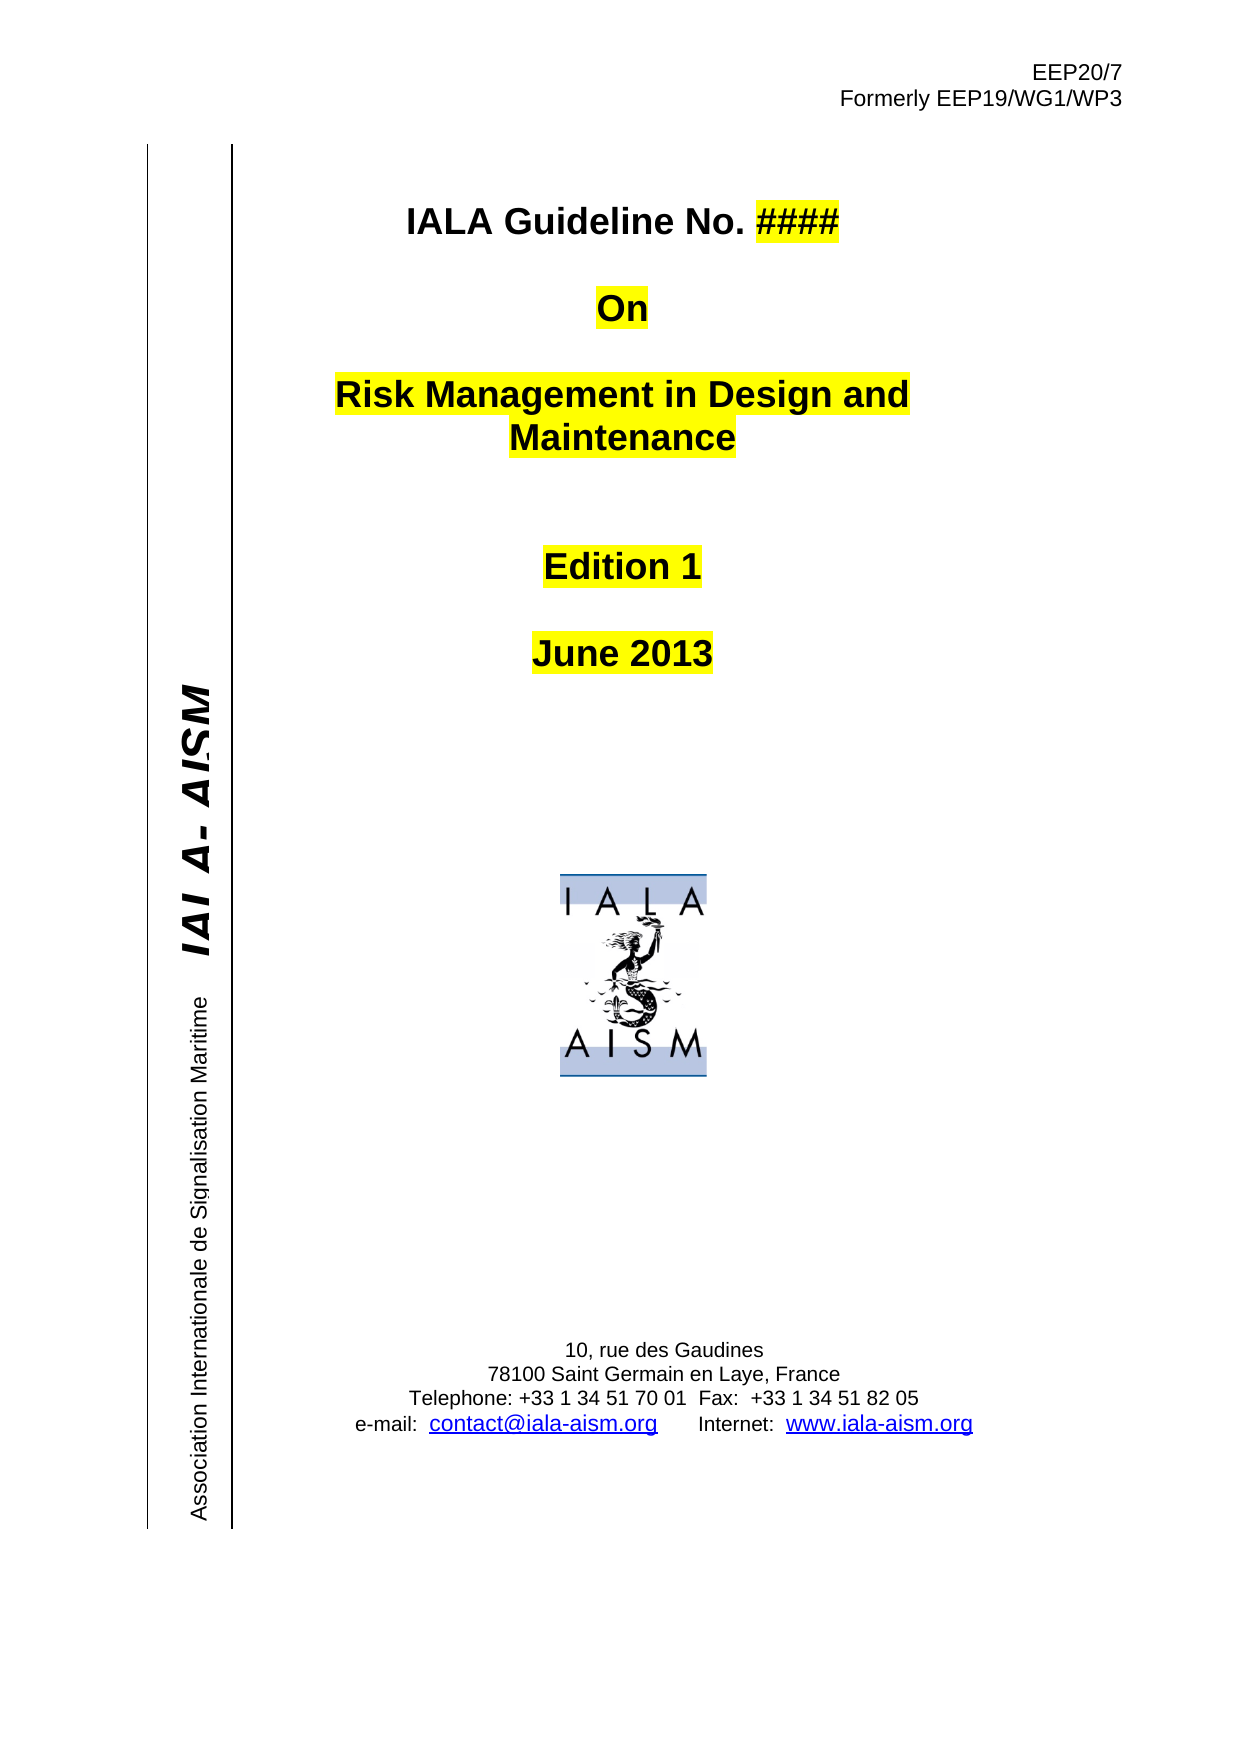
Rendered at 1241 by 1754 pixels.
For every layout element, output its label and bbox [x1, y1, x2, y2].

picture [560, 874, 707, 1077]
